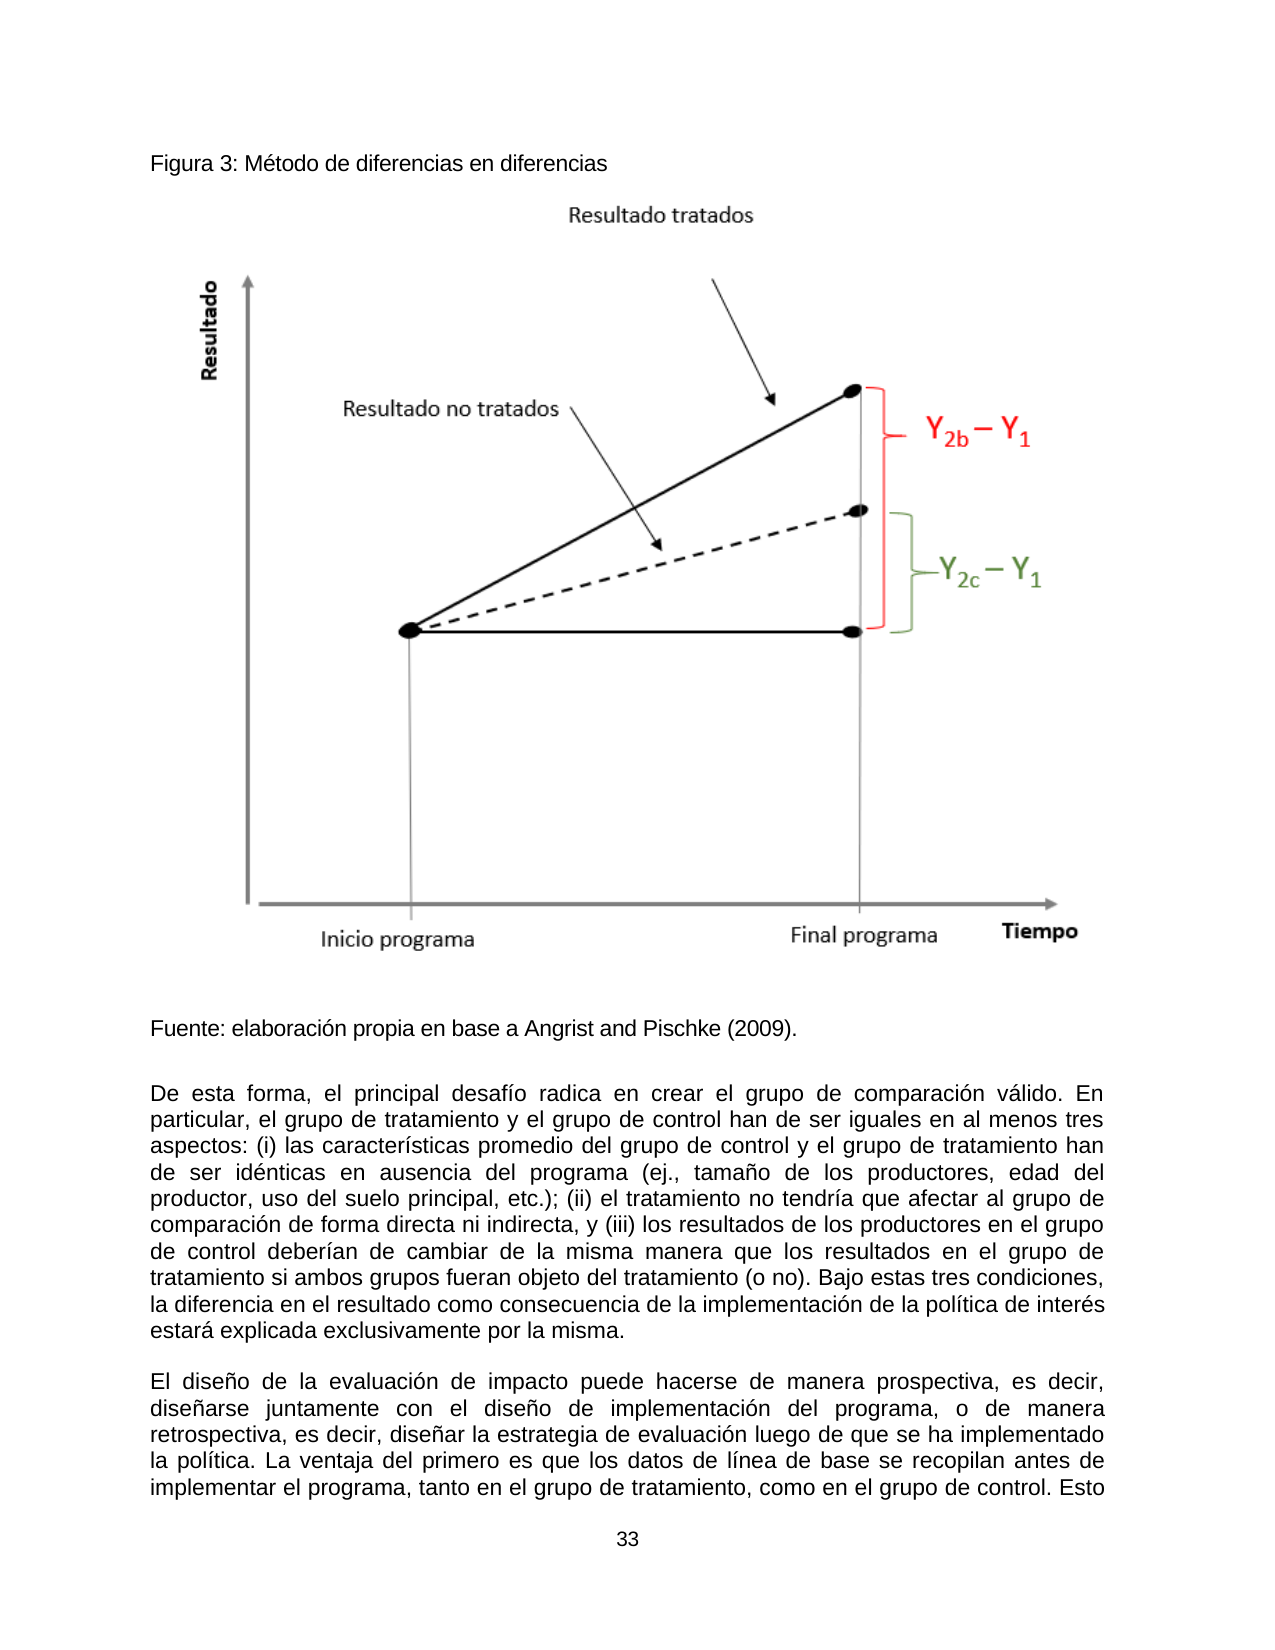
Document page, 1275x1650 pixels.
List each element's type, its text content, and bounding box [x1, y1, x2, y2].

text De esta forma, el principal desafío radica en crear el grupo de comparación válido. En particular, el grupo de tratamiento y el grupo de control han de ser iguales en al menos tres aspectos: (i) las características promedio del grupo de control y el grupo de tratamiento han de ser idénticas en ausencia del programa (ej., tamaño de los productores, edad del productor, uso del suelo principal, etc.); (ii) el tratamiento no tendría que afectar al grupo de comparación de forma directa ni indirecta, y (iii) los resultados de los productores en el grupo de control deberían de cambiar de la misma manera que los resultados en el grupo de tratamiento si ambos grupos fueran objeto del tratamiento (o no). Bajo estas tres condiciones, la diferencia en el resultado como consecuencia de la implementación de la política de interés estará explicada exclusivamente por la misma. [150, 1080, 1106, 1343]
picture [150, 188, 1126, 1015]
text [150, 1368, 1106, 1500]
text Fuente: elaboración propia en base a Angrist and Pischke (2009). [150, 1015, 1106, 1041]
text Figura 3: Método de diferencias en diferencias [150, 150, 1106, 176]
